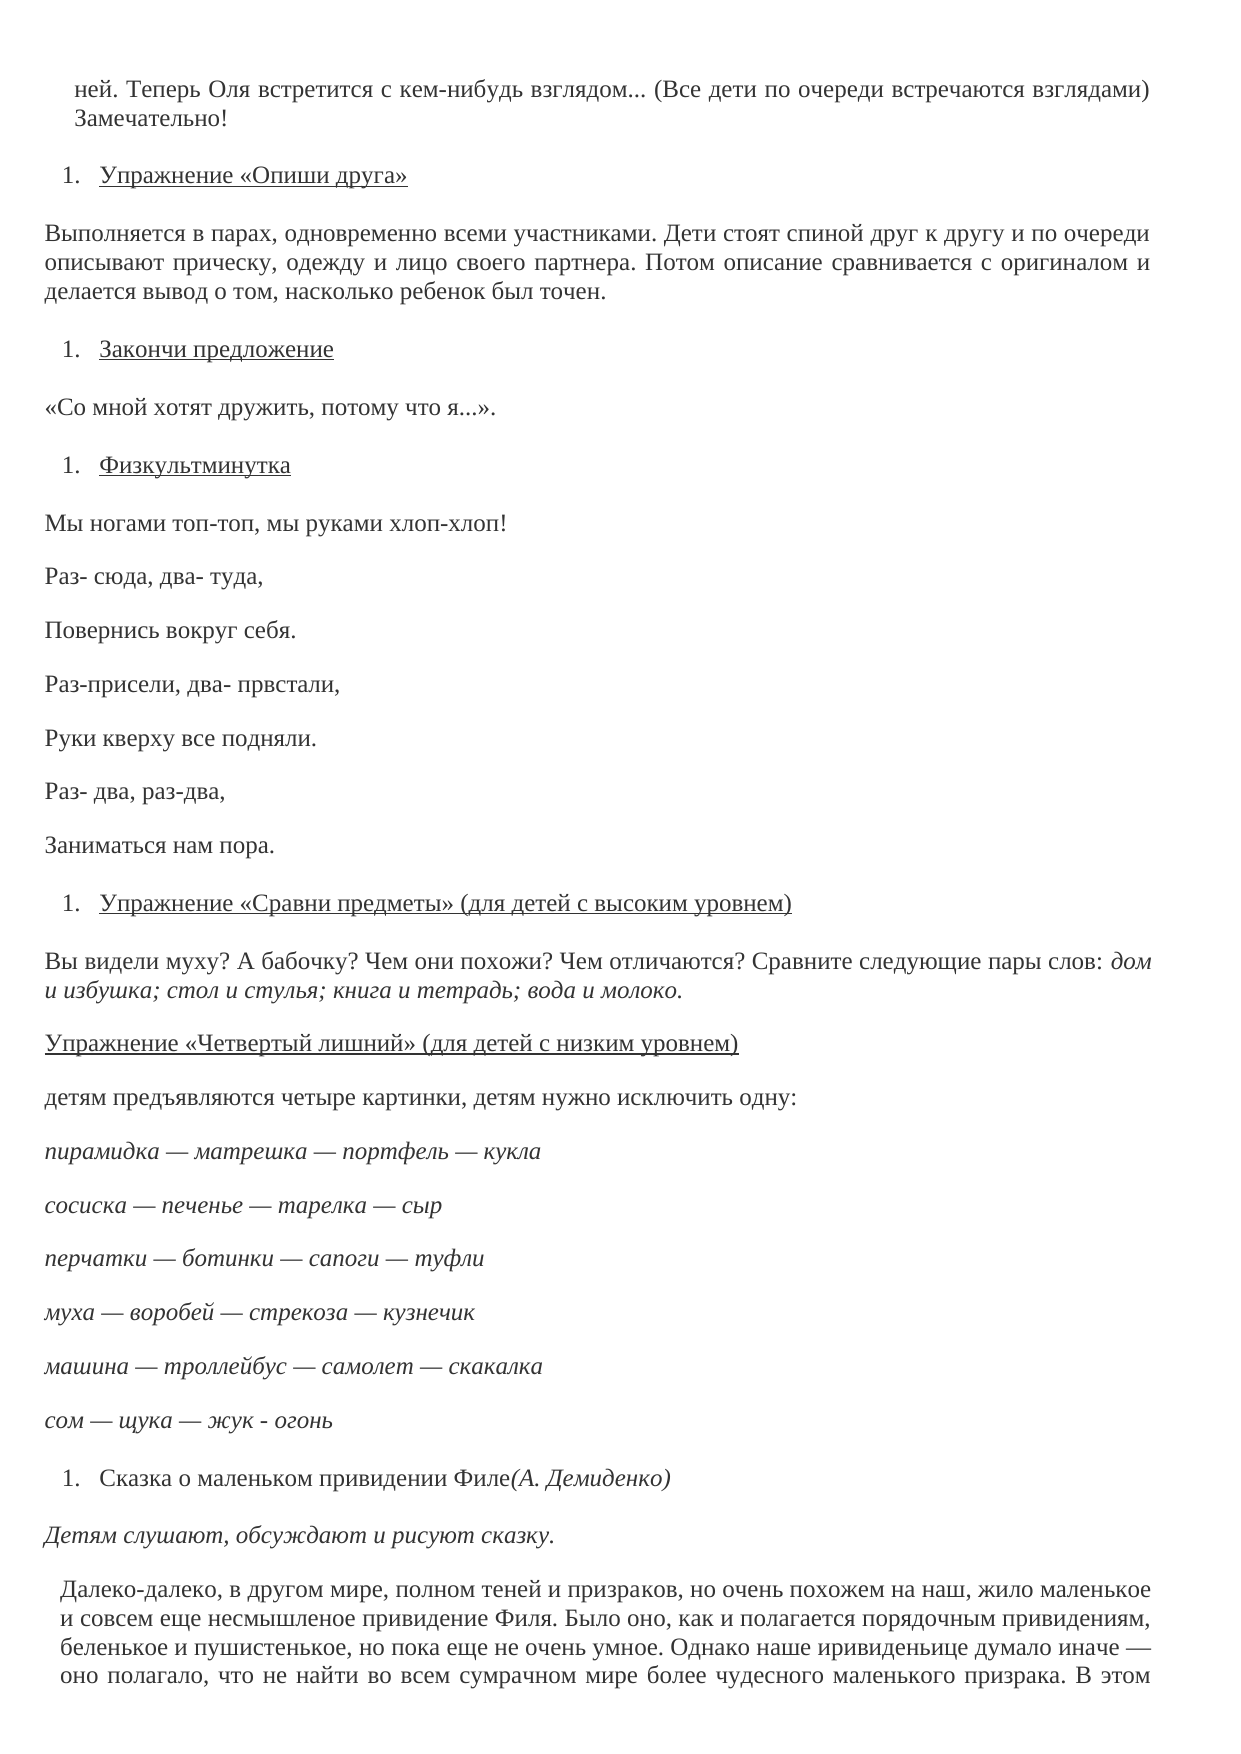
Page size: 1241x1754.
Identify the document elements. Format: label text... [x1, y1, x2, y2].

text Выполняется в парах, одновременно всеми участниками. Дети стоят спиной друг к другу и по очереди описывают прическу, одежду и лицо своего партнера. Потом описание сравнивается с оригиналом и делается вывод о том, насколько ребенок был точен. [44, 218, 1152, 305]
text «Со мной хотят дружить, потому что я...». [44, 392, 1152, 421]
list Физкультминутка [62, 450, 1152, 478]
text детям предъявляются четыре картинки, детям нужно исключить одну: [44, 1082, 1152, 1111]
text сосиска — печенье — тарелка — сыр [44, 1190, 1152, 1218]
text Вы видели муху? А бабочку? Чем они похожи? Чем отличаются? Сравните следующие пары слов: дом и избушка; стол и стулья; книга и тетрадь; вода и молоко. [44, 946, 1152, 1003]
list Упражнение «Опиши друга» [62, 161, 1152, 189]
list Сказка о маленьком привидении Филе(А. Демиденко) [62, 1463, 1152, 1491]
text перчатки — ботинки — сапоги — туфли [44, 1243, 1152, 1272]
text Руки кверху все подняли. [44, 723, 1152, 751]
text муха — воробей — стрекоза — кузнечик [44, 1297, 1152, 1326]
text машина — троллейбус — самолет — скакалка [44, 1351, 1152, 1380]
text Раз- сюда, два- туда, [44, 561, 1152, 590]
list Закончи предложение [62, 334, 1152, 363]
text пирамидка — матрешка — портфель — кукла [44, 1136, 1152, 1165]
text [60, 1574, 1152, 1689]
text Мы ногами топ-топ, мы руками хлоп-хлоп! [44, 508, 1152, 536]
text Раз-присели, два- првстали, [44, 669, 1152, 698]
text Раз- два, раз-два, [44, 776, 1152, 805]
text Упражнение «Четвертый лишний» (для детей с низким уровнем) [44, 1028, 1152, 1057]
text Заниматься нам пора. [44, 830, 1152, 859]
list Упражнение «Сравни предметы» (для детей с высоким уровнем) [62, 888, 1152, 917]
text Детям слушают, обсуждают и рисуют сказку. [44, 1521, 1152, 1549]
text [74, 74, 1152, 131]
text Повернись вокруг себя. [44, 615, 1152, 644]
text сом — щука — жук - огонь [44, 1405, 1152, 1433]
